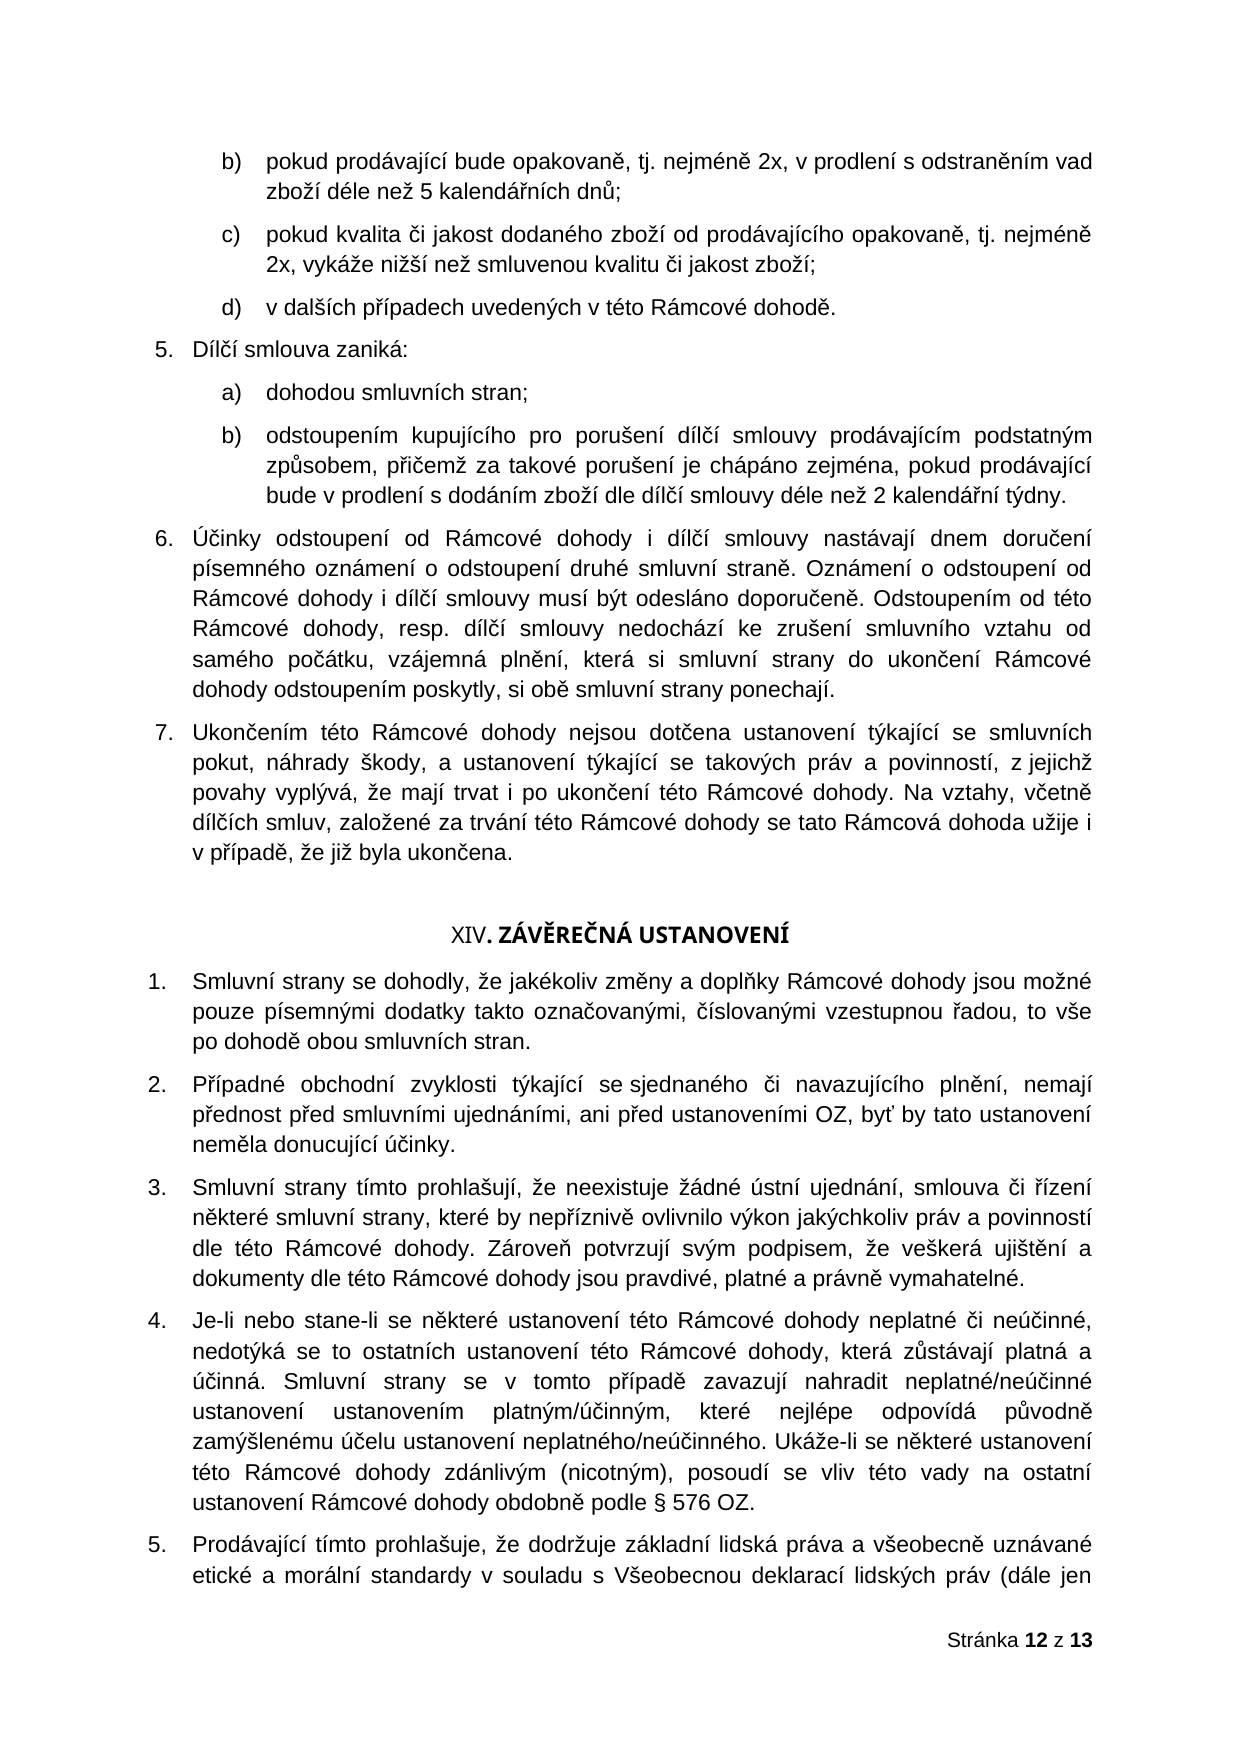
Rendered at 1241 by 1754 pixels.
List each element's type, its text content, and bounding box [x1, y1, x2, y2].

list Dílčí smlouva zaniká: [154, 336, 1093, 362]
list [148, 1531, 1093, 1588]
list Případné obchodní zvyklosti týkající se sjednaného či navazujícího plnění, nemají přednost před smluvními ujednáními, ani před ustanoveními OZ, byť by tato ustanovení neměla donucující účinky. [148, 1071, 1093, 1158]
list XIV. ZÁVĚREČNÁ USTANOVENÍ [148, 919, 1093, 951]
list Je-li nebo stane-li se některé ustanovení této Rámcové dohody neplatné či neúčinné, nedotýká se to ostatních ustanovení této Rámcové dohody, která zůstávají platná a účinná. Smluvní strany se v tomto případě zavazují nahradit neplatné/neúčinné ustanovení ustanovením platným/účinným, které nejlépe odpovídá původně zamýšlenému účelu ustanovení neplatného/neúčinného. Ukáže-li se některé ustanovení této Rámcové dohody zdánlivým (nicotným), posoudí se vliv této vady na ostatní ustanovení Rámcové dohody obdobně podle § 576 OZ. [148, 1307, 1093, 1515]
list Ukončením této Rámcové dohody nejsou dotčena ustanovení týkající se smluvních pokut, náhrady škody, a ustanovení týkající se takových práv a povinností, z jejichž povahy vyplývá, že mají trvat i po ukončení této Rámcové dohody. Na vztahy, včetně dílčích smluv, založené za trvání této Rámcové dohody se tato Rámcová dohoda užije i v případě, že již byla ukončena. [154, 718, 1093, 866]
list odstoupením kupujícího pro porušení dílčí smlouvy prodávajícím podstatným způsobem, přičemž za takové porušení je chápáno zejména, pokud prodávající bude v prodlení s dodáním zboží dle dílčí smlouvy déle než 2 kalendářní týdny. [221, 422, 1093, 508]
list v dalších případech uvedených v této Rámcové dohodě. [221, 293, 1093, 320]
list Smluvní strany se dohodly, že jakékoliv změny a doplňky Rámcové dohody jsou možné pouze písemnými dodatky takto označovanými, číslovanými vzestupnou řadou, to vše po dohodě obou smluvních stran. [148, 968, 1093, 1055]
list Účinky odstoupení od Rámcové dohody i dílčí smlouvy nastávají dnem doručení písemného oznámení o odstoupení druhé smluvní straně. Oznámení o odstoupení od Rámcové dohody i dílčí smlouvy musí být odesláno doporučeně. Odstoupením od této Rámcové dohody, resp. dílčí smlouvy nedochází ke zrušení smluvního vztahu od samého počátku, vzájemná plnění, která si smluvní strany do ukončení Rámcové dohody odstoupením poskytly, si obě smluvní strany ponechají. [154, 525, 1093, 702]
list dohodou smluvních stran; [221, 379, 1093, 405]
list Smluvní strany tímto prohlašují, že neexistuje žádné ústní ujednání, smlouva či řízení některé smluvní strany, které by nepříznivě ovlivnilo výkon jakýchkoliv práv a povinností dle této Rámcové dohody. Zároveň potvrzují svým podpisem, že veškerá ujištění a dokumenty dle této Rámcové dohody jsou pravdivé, platné a právně vymahatelné. [148, 1174, 1093, 1291]
list pokud kvalita či jakost dodaného zboží od prodávajícího opakovaně, tj. nejméně 2x, vykáže nižší než smluvenou kvalitu či jakost zboží; [221, 221, 1093, 277]
list pokud prodávající bude opakovaně, tj. nejméně 2x, v prodlení s odstraněním vad zboží déle než 5 kalendářních dnů; [221, 148, 1093, 204]
